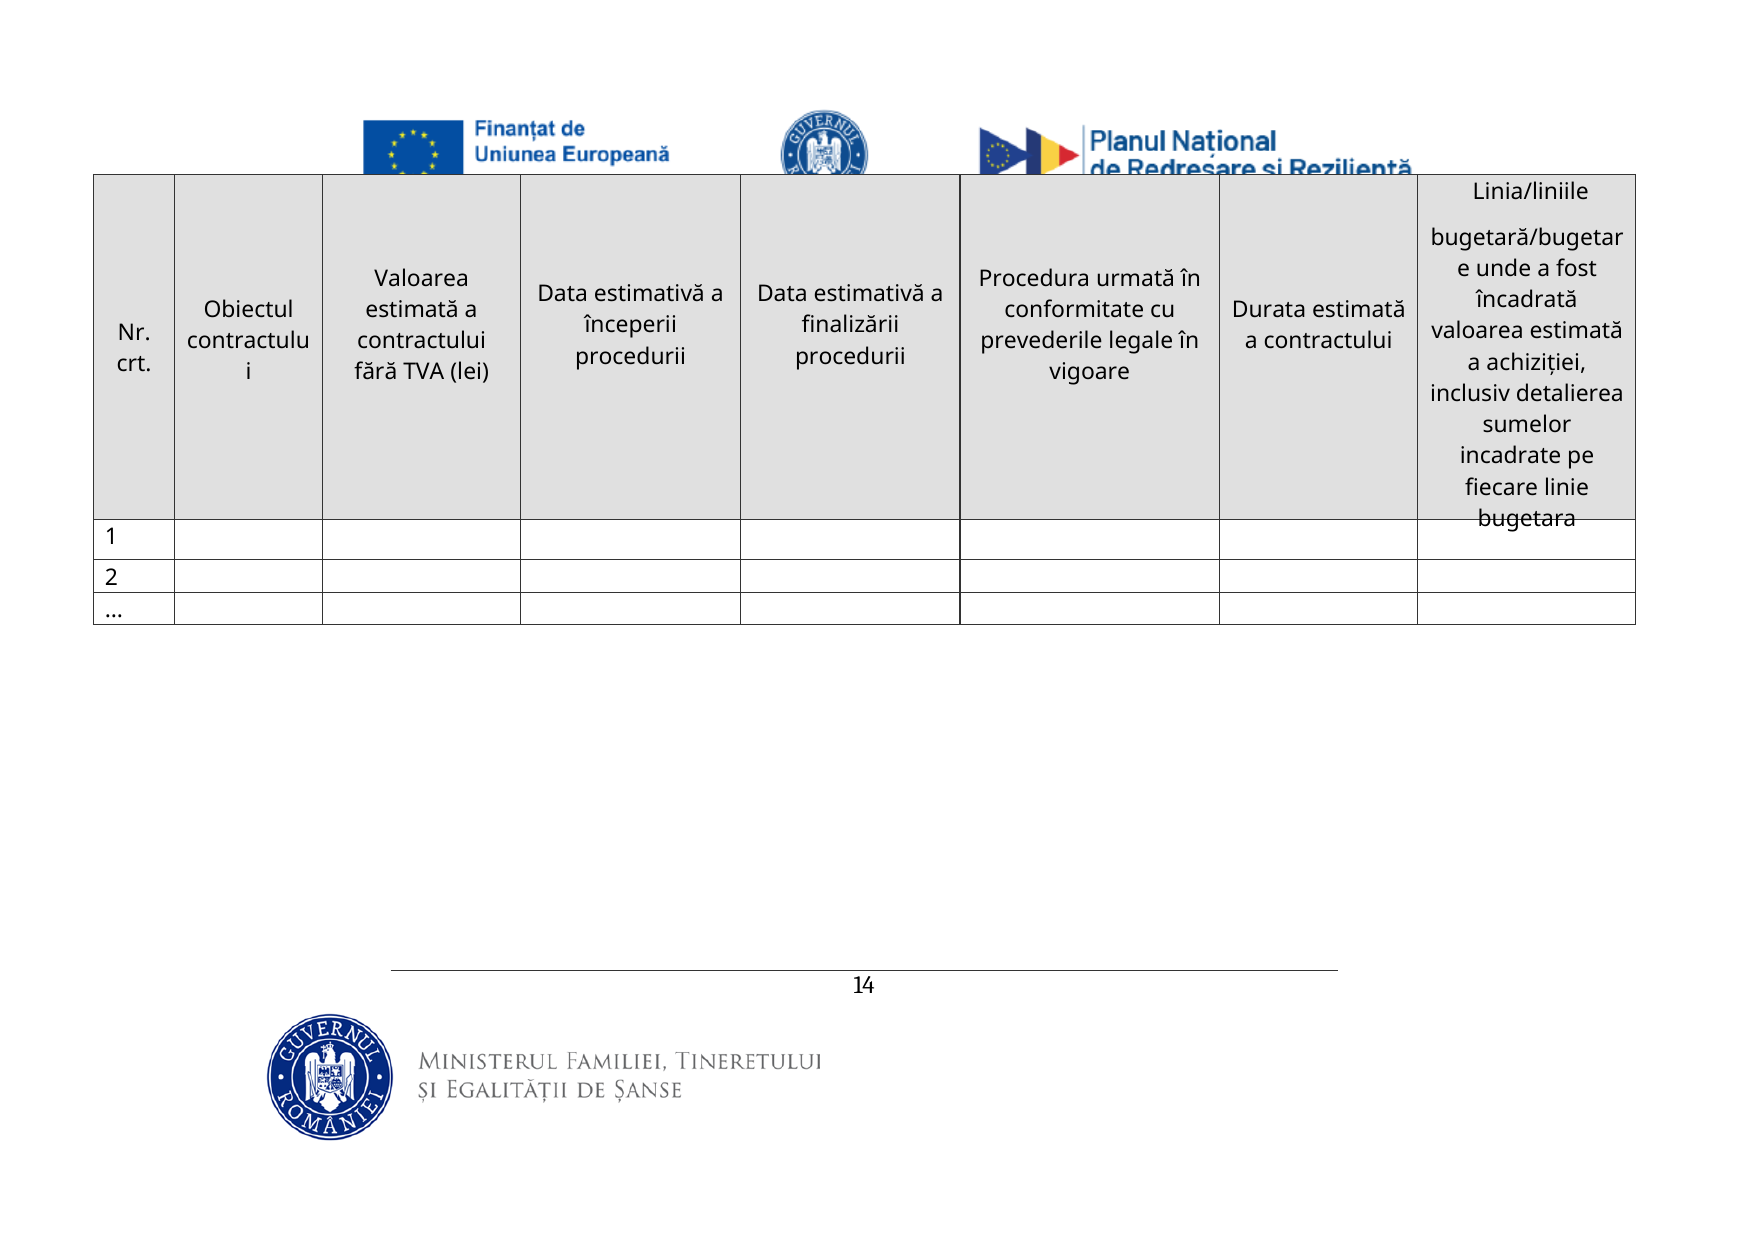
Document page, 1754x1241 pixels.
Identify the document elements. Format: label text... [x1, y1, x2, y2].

table_cell [323, 593, 520, 624]
table_cell [1220, 560, 1417, 592]
picture [310, 90, 1418, 174]
table_cell [521, 593, 740, 624]
table_cell [1418, 593, 1635, 624]
table_cell [1220, 593, 1417, 624]
table_cell [961, 560, 1219, 592]
table_cell [323, 520, 520, 559]
table_cell [175, 593, 322, 624]
table_cell 1 [94, 520, 174, 559]
table_cell [521, 560, 740, 592]
table_cell [741, 593, 959, 624]
table_header Data estimativă a începerii procedurii [521, 175, 740, 519]
picture [265, 1012, 820, 1141]
table_cell [323, 560, 520, 592]
table_cell [1220, 520, 1417, 559]
table_cell 2 [94, 560, 174, 592]
table_cell [175, 560, 322, 592]
table_cell [175, 520, 322, 559]
table_header Nr. crt. [94, 175, 174, 519]
table_header Linia/liniile bugetară/bugetare unde a fost încadrată valoarea estimată a achiziției, inclusiv detalierea sumelor incadrate pe fiecare linie bugetara [1418, 175, 1635, 519]
table_header Durata estimată a contractului [1220, 175, 1417, 519]
table_cell … [94, 593, 174, 624]
table_cell [741, 520, 959, 559]
table_cell [961, 593, 1219, 624]
table_cell [961, 520, 1219, 559]
table_header Valoarea estimată a contractului fără TVA (lei) [323, 175, 520, 519]
table_header Procedura urmată în conformitate cu prevederile legale în vigoare [961, 175, 1219, 519]
table_cell [1418, 560, 1635, 592]
table_cell [521, 520, 740, 559]
table_cell [741, 560, 959, 592]
table_cell [1418, 520, 1635, 559]
table_header Data estimativă a finalizării procedurii [741, 175, 959, 519]
table_header Obiectul contractului [175, 175, 322, 519]
